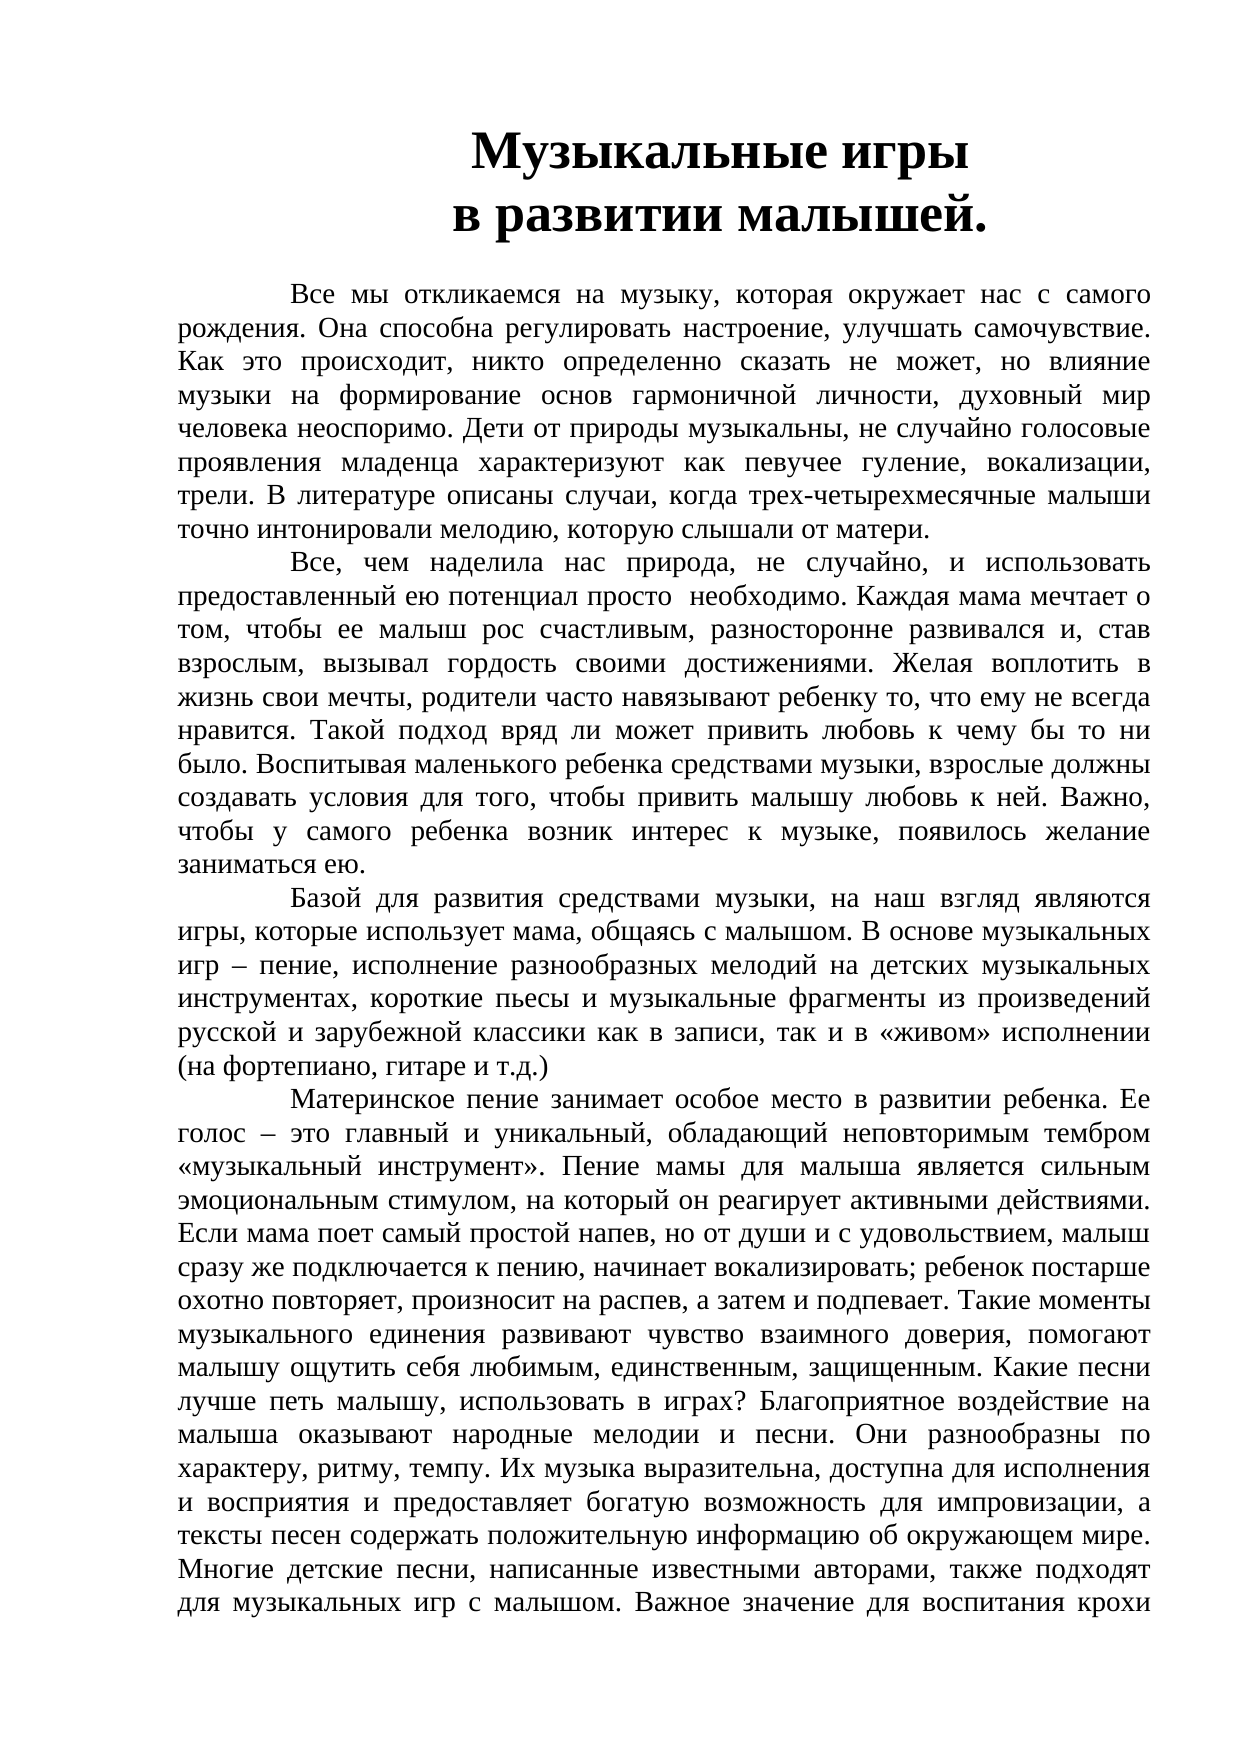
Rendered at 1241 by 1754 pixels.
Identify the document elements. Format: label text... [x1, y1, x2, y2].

text в развитии малышей. [177, 180, 1152, 243]
text Все, чем наделила нас природа, не случайно, и использовать предоставленный ею потенциал просто необходимо. Каждая мама мечтает о том, чтобы ее малыш рос счастливым, разносторонне развивался и, став взрослым, вызывал гордость своими достижениями. Желая воплотить в жизнь свои мечты, родители часто навязывают ребенку то, что ему не всегда нравится. Такой подход вряд ли может привить любовь к чему бы то ни было. Воспитывая маленького ребенка средствами музыки, взрослые должны создавать условия для того, чтобы привить малышу любовь к ней. Важно, чтобы у самого ребенка возник интерес к музыке, появилось желание заниматься ею. [177, 544, 1152, 880]
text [177, 1081, 1152, 1618]
text Все мы откликаемся на музыку, которая окружает нас с самого рождения. Она способна регулировать настроение, улучшать самочувствие. Как это происходит, никто определенно сказать не может, но влияние музыки на формирование основ гармоничной личности, духовный мир человека неоспоримо. Дети от природы музыкальны, не случайно голосовые проявления младенца характеризуют как певучее гуление, вокализации, трели. В литературе описаны случаи, когда трех-четырехмесячные малыши точно интонировали мелодию, которую слышали от матери. [177, 276, 1152, 544]
text Музыкальные игры [177, 118, 1152, 180]
text Базой для развития средствами музыки, на наш взгляд являются игры, которые использует мама, общаясь с малышом. В основе музыкальных игр – пение, исполнение разнообразных мелодий на детских музыкальных инструментах, короткие пьесы и музыкальные фрагменты из произведений русской и зарубежной классики как в записи, так и в «живом» исполнении (на фортепиано, гитаре и т.д.) [177, 880, 1152, 1081]
